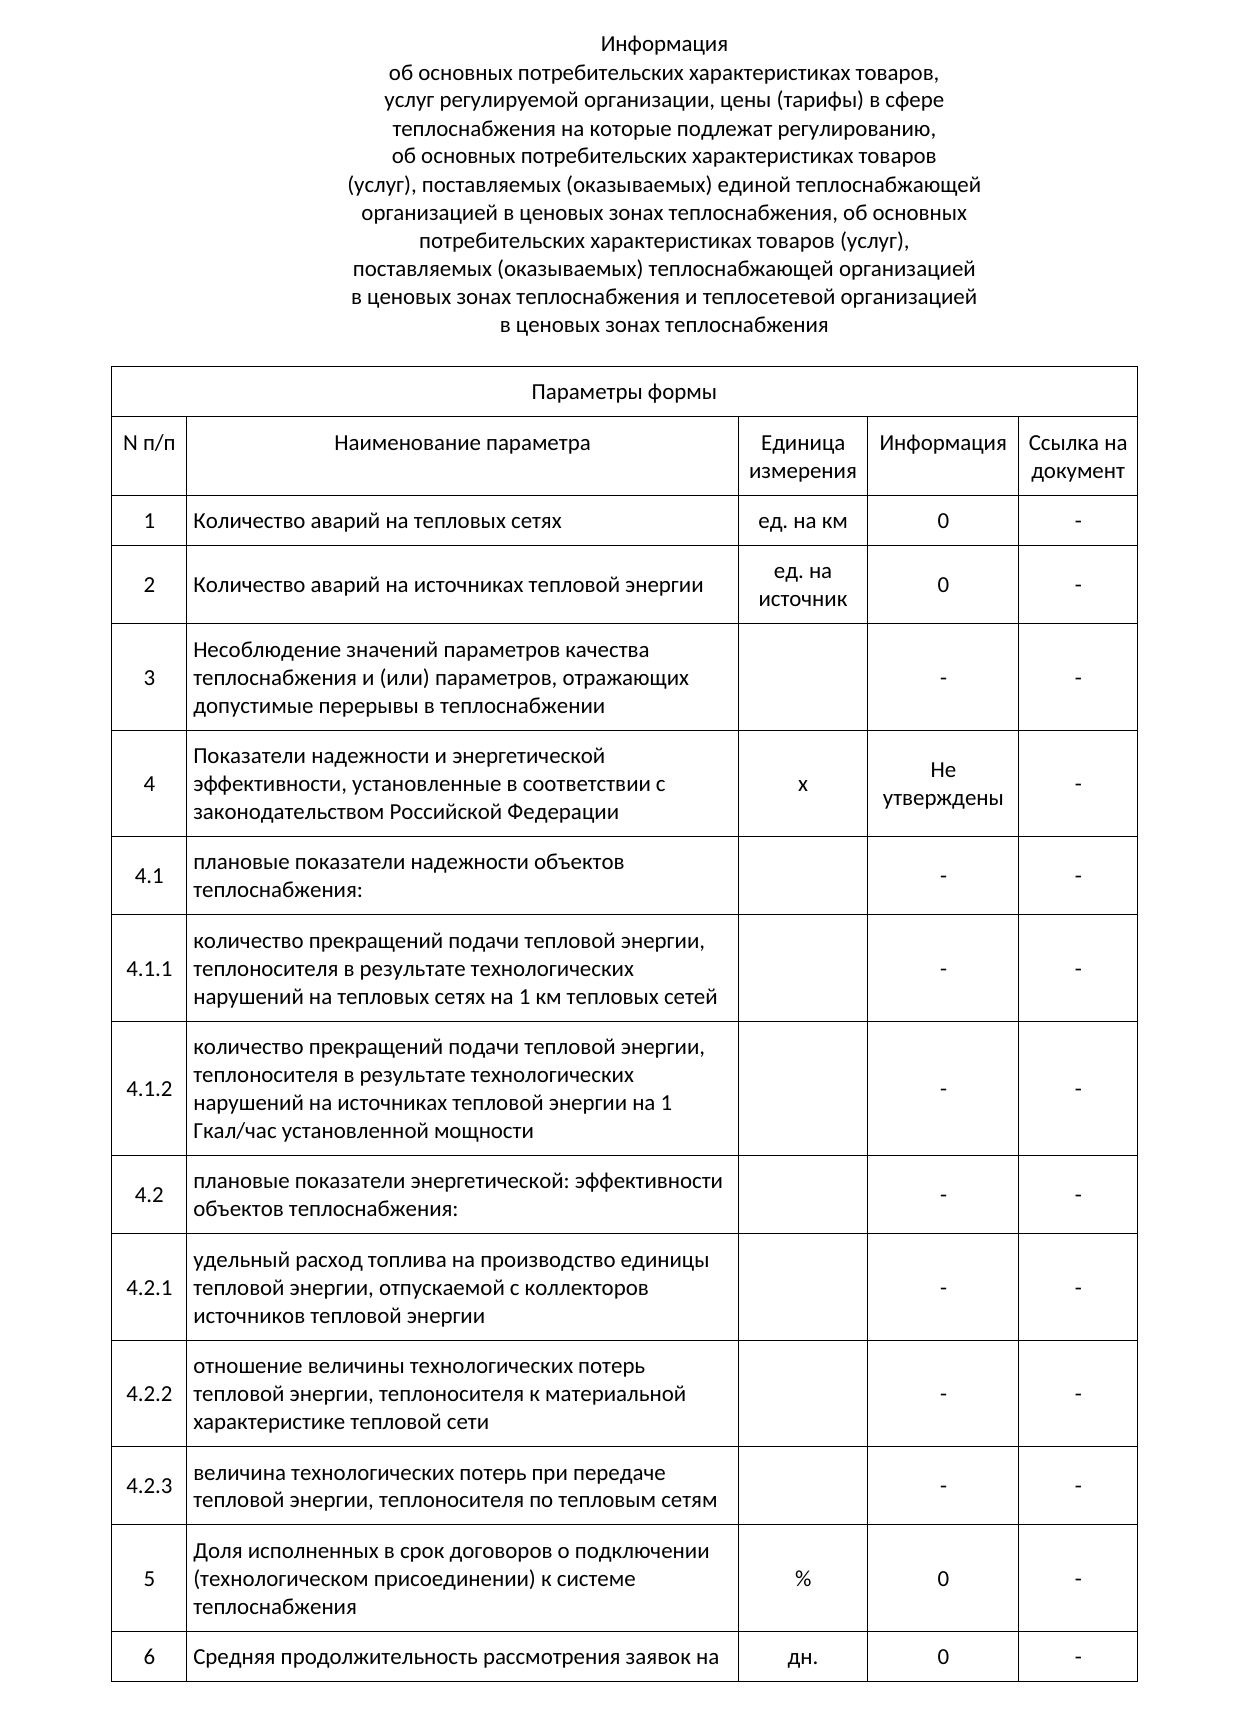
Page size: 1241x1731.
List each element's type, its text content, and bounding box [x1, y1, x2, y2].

table_cell [739, 837, 867, 914]
table_cell 3 [112, 624, 186, 729]
table_cell дн. [739, 1632, 867, 1681]
table_cell отношение величины технологических потерь тепловой энергии, теплоносителя к материальной характеристике тепловой сети [187, 1341, 738, 1446]
table_cell удельный расход топлива на производство единицы тепловой энергии, отпускаемой с коллекторов источников тепловой энергии [187, 1234, 738, 1339]
table_cell плановые показатели энергетической: эффективности объектов теплоснабжения: [187, 1156, 738, 1233]
table_cell 2 [112, 546, 186, 623]
text в ценовых зонах теплоснабжения и теплосетевой организацией [118, 282, 1211, 310]
text теплоснабжения на которые подлежат регулированию, [118, 114, 1211, 142]
text об основных потребительских характеристиках товаров [118, 142, 1211, 170]
table_cell Количество аварий на тепловых сетях [187, 496, 738, 545]
table_cell x [739, 731, 867, 836]
table_cell Показатели надежности и энергетической эффективности, установленные в соответствии с законодательством Российской Федерации [187, 731, 738, 836]
table_cell - [1019, 1447, 1137, 1524]
table_cell 4.2.1 [112, 1234, 186, 1339]
table_cell - [868, 1447, 1018, 1524]
table_cell [739, 1156, 867, 1233]
table_cell - [1019, 915, 1137, 1021]
table_cell 6 [112, 1632, 186, 1681]
table_cell Информация [868, 417, 1018, 494]
text организацией в ценовых зонах теплоснабжения, об основных [118, 198, 1211, 226]
table_cell - [1019, 1632, 1137, 1681]
table_cell - [1019, 1156, 1137, 1233]
table_cell - [1019, 546, 1137, 623]
text поставляемых (оказываемых) теплоснабжающей организацией [118, 254, 1211, 282]
table_cell Доля исполненных в срок договоров о подключении (технологическом присоединении) к системе теплоснабжения [187, 1525, 738, 1631]
table_cell Не утверждены [868, 731, 1018, 836]
table_cell величина технологических потерь при передаче тепловой энергии, теплоносителя по тепловым сетям [187, 1447, 738, 1524]
table_cell - [1019, 731, 1137, 836]
table_cell Единица измерения [739, 417, 867, 494]
table_cell 4.1.1 [112, 915, 186, 1021]
table_cell [739, 1022, 867, 1155]
text об основных потребительских характеристиках товаров, [118, 58, 1211, 86]
table_cell ед. на источник [739, 546, 867, 623]
table_cell 0 [868, 496, 1018, 545]
table_cell 4.1 [112, 837, 186, 914]
table_cell 4.2.2 [112, 1341, 186, 1446]
table_cell Наименование параметра [187, 417, 738, 494]
table_header Параметры формы [112, 367, 1137, 416]
table_cell - [1019, 1525, 1137, 1631]
table_cell - [1019, 624, 1137, 729]
table_cell количество прекращений подачи тепловой энергии, теплоносителя в результате технологических нарушений на тепловых сетях на 1 км тепловых сетей [187, 915, 738, 1021]
table_cell - [868, 837, 1018, 914]
table_cell 4.1.2 [112, 1022, 186, 1155]
table_cell 1 [112, 496, 186, 545]
table_cell 5 [112, 1525, 186, 1631]
table_cell Ссылка на документ [1019, 417, 1137, 494]
table_cell 4.2.3 [112, 1447, 186, 1524]
table_cell - [868, 1341, 1018, 1446]
text (услуг), поставляемых (оказываемых) единой теплоснабжающей [118, 170, 1211, 198]
table_cell - [868, 915, 1018, 1021]
text в ценовых зонах теплоснабжения [118, 310, 1211, 338]
table_cell - [1019, 496, 1137, 545]
table_cell 4 [112, 731, 186, 836]
table_cell [739, 1447, 867, 1524]
table_cell - [868, 1156, 1018, 1233]
table_cell [739, 624, 867, 729]
table_cell - [1019, 837, 1137, 914]
table_cell - [868, 1022, 1018, 1155]
table_cell Количество аварий на источниках тепловой энергии [187, 546, 738, 623]
text Информация [118, 29, 1211, 58]
table_cell N п/п [112, 417, 186, 494]
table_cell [187, 1632, 738, 1681]
table_cell [739, 915, 867, 1021]
table_cell 4.2 [112, 1156, 186, 1233]
table_cell [739, 1234, 867, 1339]
text потребительских характеристиках товаров (услуг), [118, 226, 1211, 254]
table_cell ед. на км [739, 496, 867, 545]
table_cell плановые показатели надежности объектов теплоснабжения: [187, 837, 738, 914]
table_cell - [868, 1234, 1018, 1339]
table_cell Несоблюдение значений параметров качества теплоснабжения и (или) параметров, отражающих допустимые перерывы в теплоснабжении [187, 624, 738, 729]
table_cell - [1019, 1341, 1137, 1446]
table_cell [739, 1341, 867, 1446]
table_cell - [868, 624, 1018, 729]
table_cell количество прекращений подачи тепловой энергии, теплоносителя в результате технологических нарушений на источниках тепловой энергии на 1 Гкал/час установленной мощности [187, 1022, 738, 1155]
text услуг регулируемой организации, цены (тарифы) в сфере [118, 86, 1211, 114]
table_cell 0 [868, 546, 1018, 623]
table_cell 0 [868, 1632, 1018, 1681]
table_cell - [1019, 1234, 1137, 1339]
table_cell - [1019, 1022, 1137, 1155]
table_cell % [739, 1525, 867, 1631]
table_cell 0 [868, 1525, 1018, 1631]
